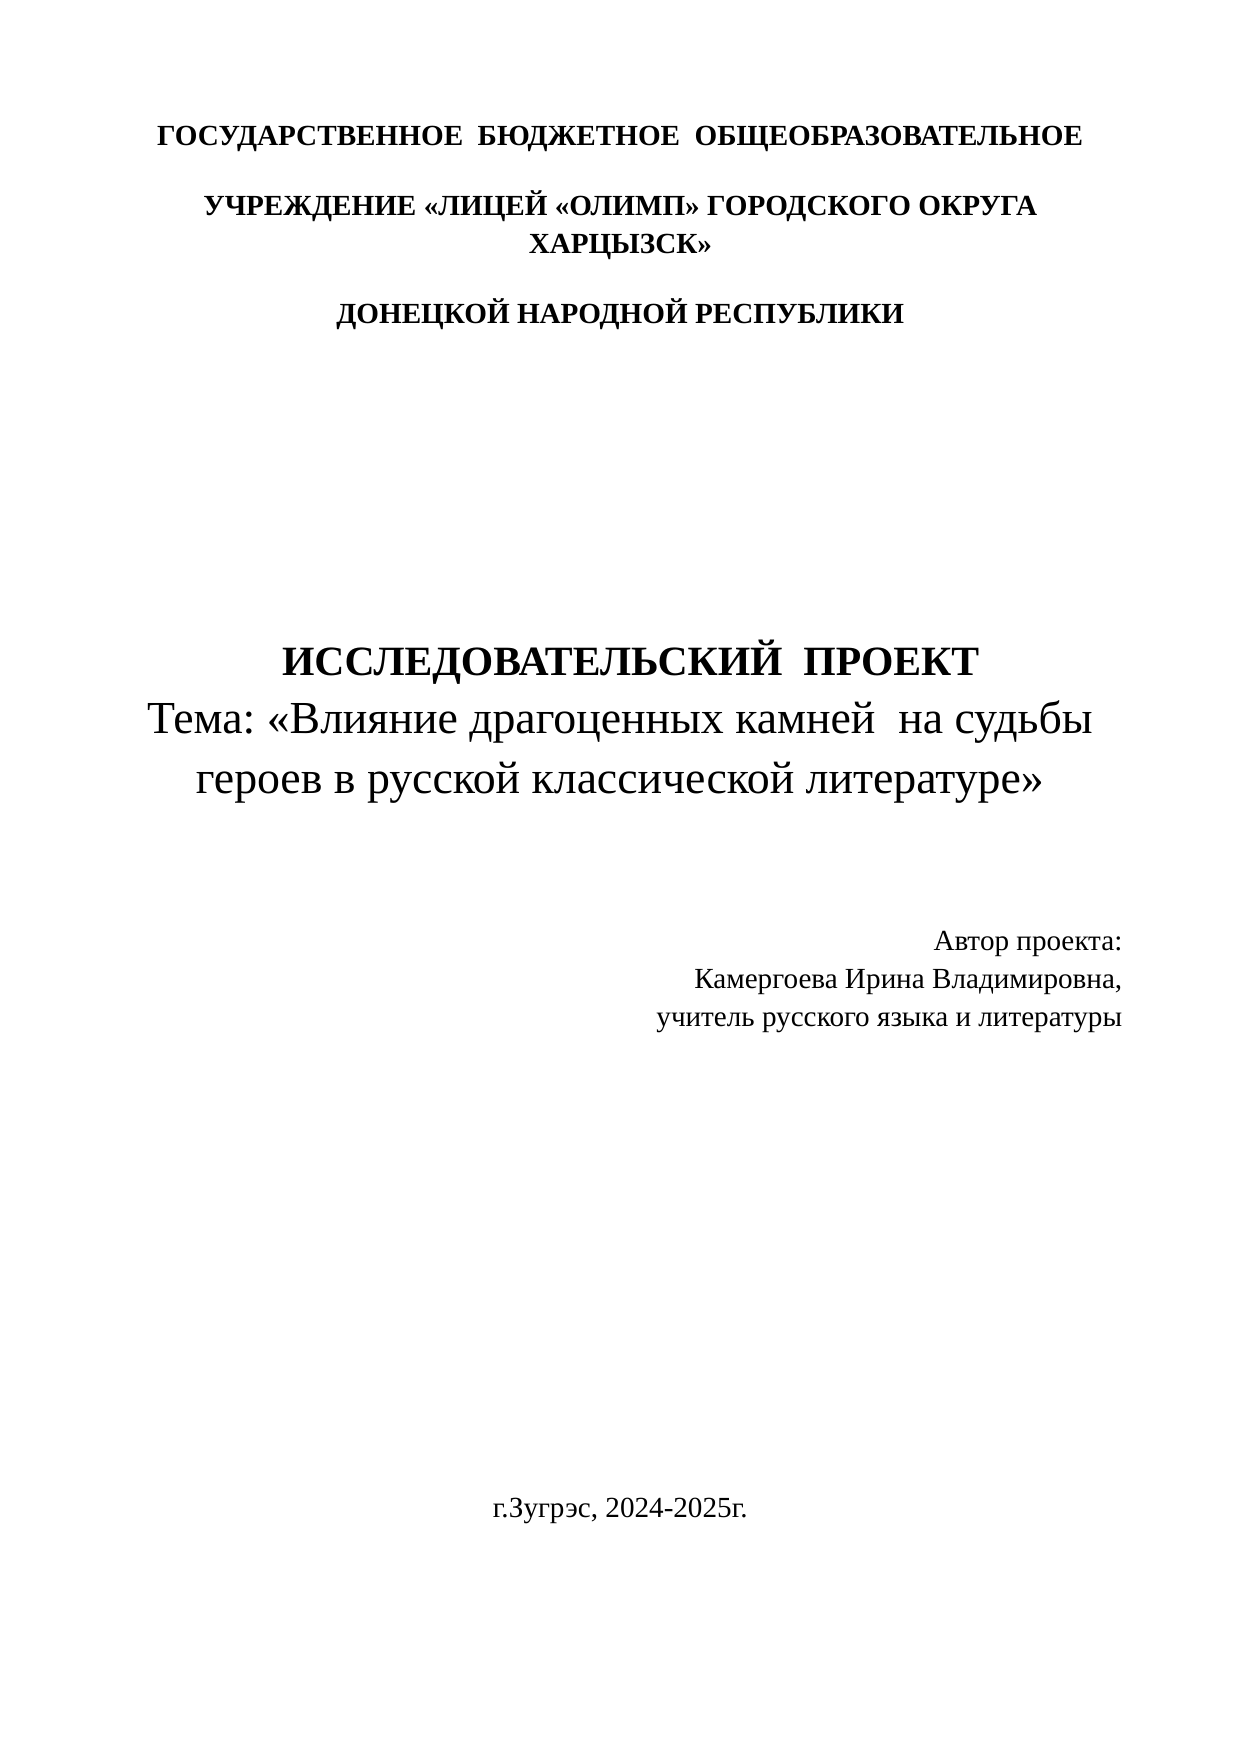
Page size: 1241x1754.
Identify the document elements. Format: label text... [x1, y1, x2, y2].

text ДОНЕЦКОЙ НАРОДНОЙ РЕСПУБЛИКИ [118, 296, 1122, 330]
text УЧРЕЖДЕНИЕ «ЛИЦЕЙ «ОЛИМП» ГОРОДСКОГО ОКРУГА ХАРЦЫЗСК» [118, 188, 1122, 260]
text учитель русского языка и литературы [118, 999, 1122, 1032]
text Автор проекта: [118, 923, 1122, 957]
text ГОСУДАРСТВЕННОЕ БЮДЖЕТНОЕ ОБЩЕОБРАЗОВАТЕЛЬНОЕ [118, 118, 1122, 152]
text Тема: «Влияние драгоценных камней на судьбы героев в русской классической литературе» [118, 691, 1122, 803]
text г.Зугрэс, 2024-2025г. [118, 1490, 1122, 1524]
text Камергоева Ирина Владимировна, [118, 961, 1122, 994]
text ИССЛЕДОВАТЕЛЬСКИЙ ПРОЕКТ [118, 637, 1122, 684]
